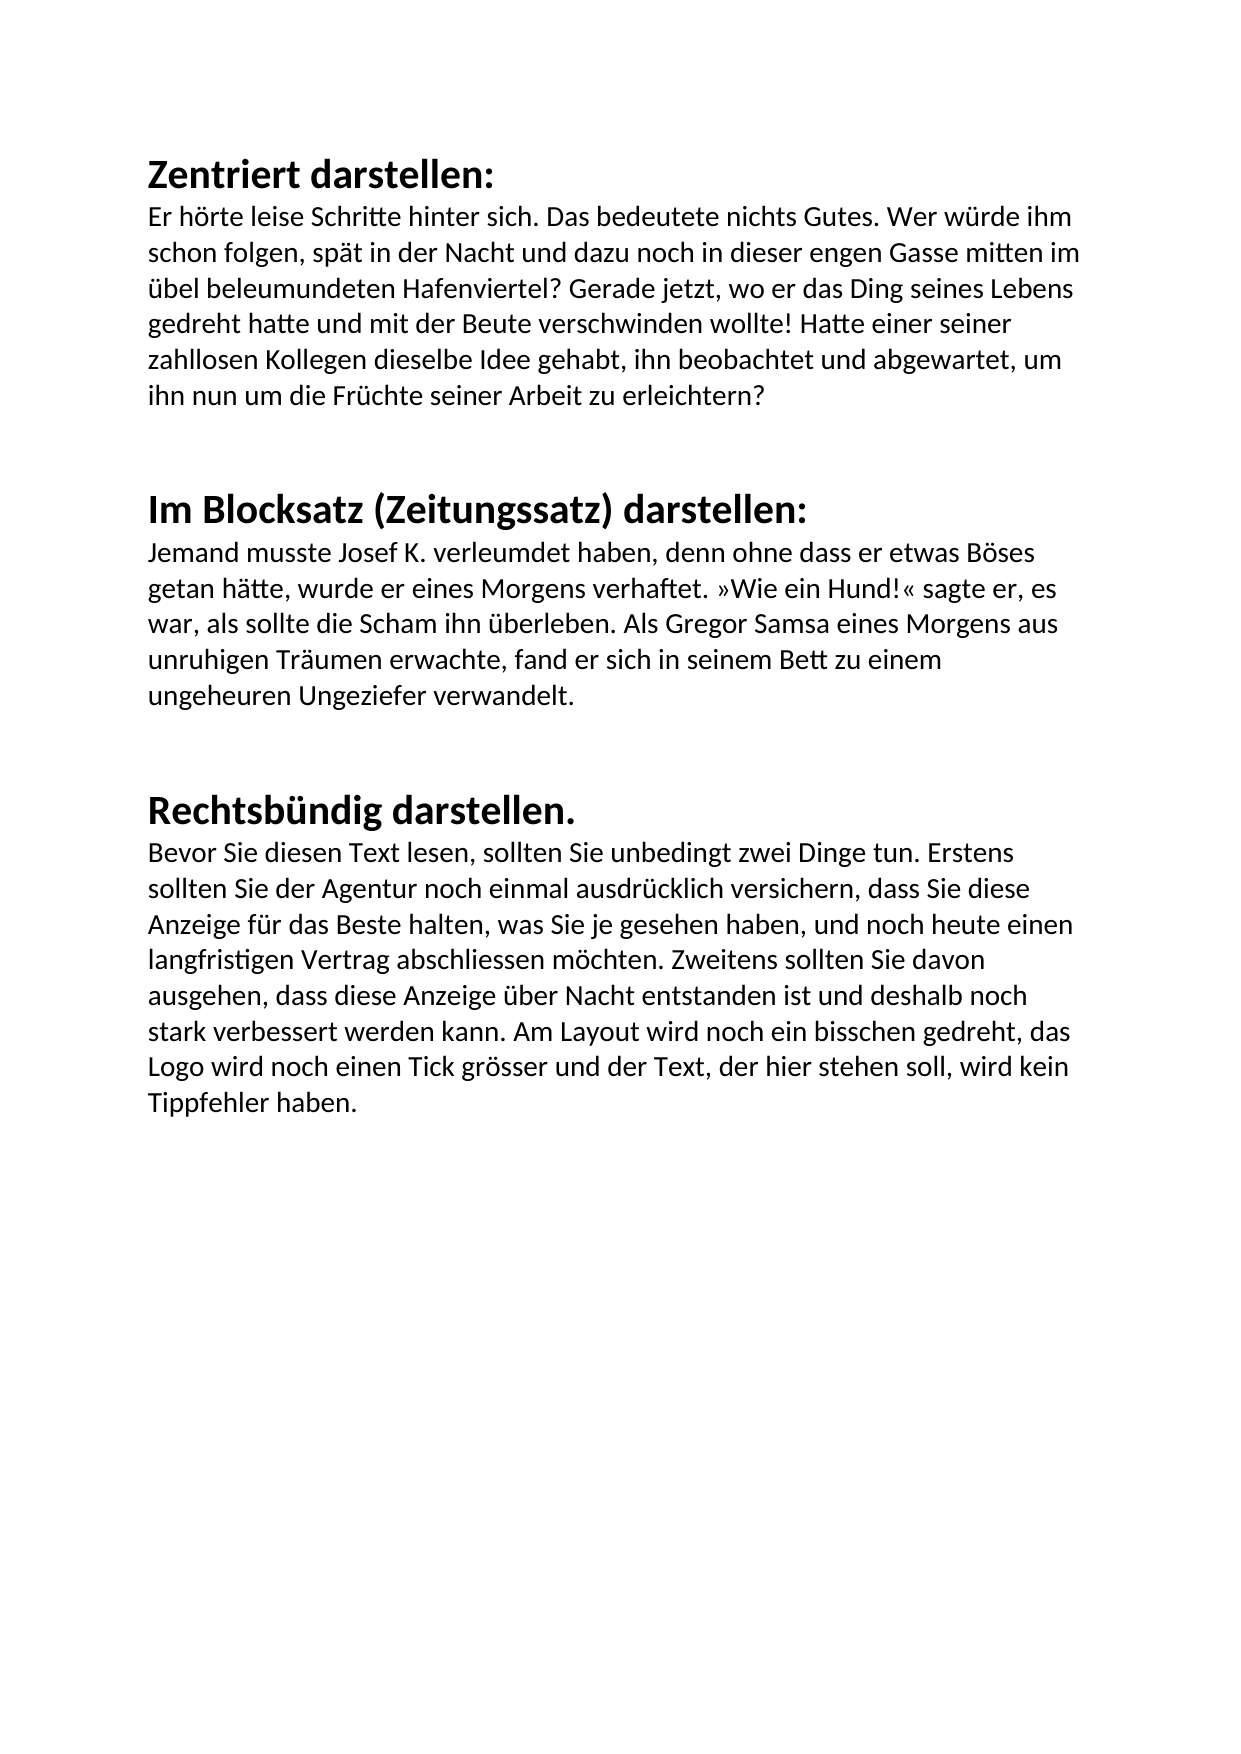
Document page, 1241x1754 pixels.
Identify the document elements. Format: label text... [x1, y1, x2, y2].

text Rechtsbündig darstellen. [148, 784, 1093, 834]
text Bevor Sie diesen Text lesen, sollten Sie unbedingt zwei Dinge tun. Erstens sollten Sie der Agentur noch einmal ausdrücklich versichern, dass Sie diese Anzeige für das Beste halten, was Sie je gesehen haben, und noch heute einen langfristigen Vertrag abschliessen möchten. Zweitens sollten Sie davon ausgehen, dass diese Anzeige über Nacht entstanden ist und deshalb noch stark verbessert werden kann. Am Layout wird noch ein bisschen gedreht, das Logo wird noch einen Tick grösser und der Text, der hier stehen soll, wird kein Tippfehler haben. [148, 834, 1093, 1119]
text Jemand musste Josef K. verleumdet haben, denn ohne dass er etwas Böses getan hätte, wurde er eines Morgens verhaftet. »Wie ein Hund!« sagte er, es war, als sollte die Scham ihn überleben. Als Gregor Samsa eines Morgens aus unruhigen Träumen erwachte, fand er sich in seinem Bett zu einem ungeheuren Ungeziefer verwandelt. [148, 534, 1093, 712]
text Zentriert darstellen: [148, 148, 1093, 198]
text Im Blocksatz (Zeitungssatz) darstellen: [148, 483, 1093, 534]
text Er hörte leise Schritte hinter sich. Das bedeutete nichts Gutes. Wer würde ihm schon folgen, spät in der Nacht und dazu noch in dieser engen Gasse mitten im übel beleumundeten Hafenviertel? Gerade jetzt, wo er das Ding seines Lebens gedreht hatte und mit der Beute verschwinden wollte! Hatte einer seiner zahllosen Kollegen dieselbe Idee gehabt, ihn beobachtet und abgewartet, um ihn nun um die Früchte seiner Arbeit zu erleichtern? [148, 198, 1093, 412]
